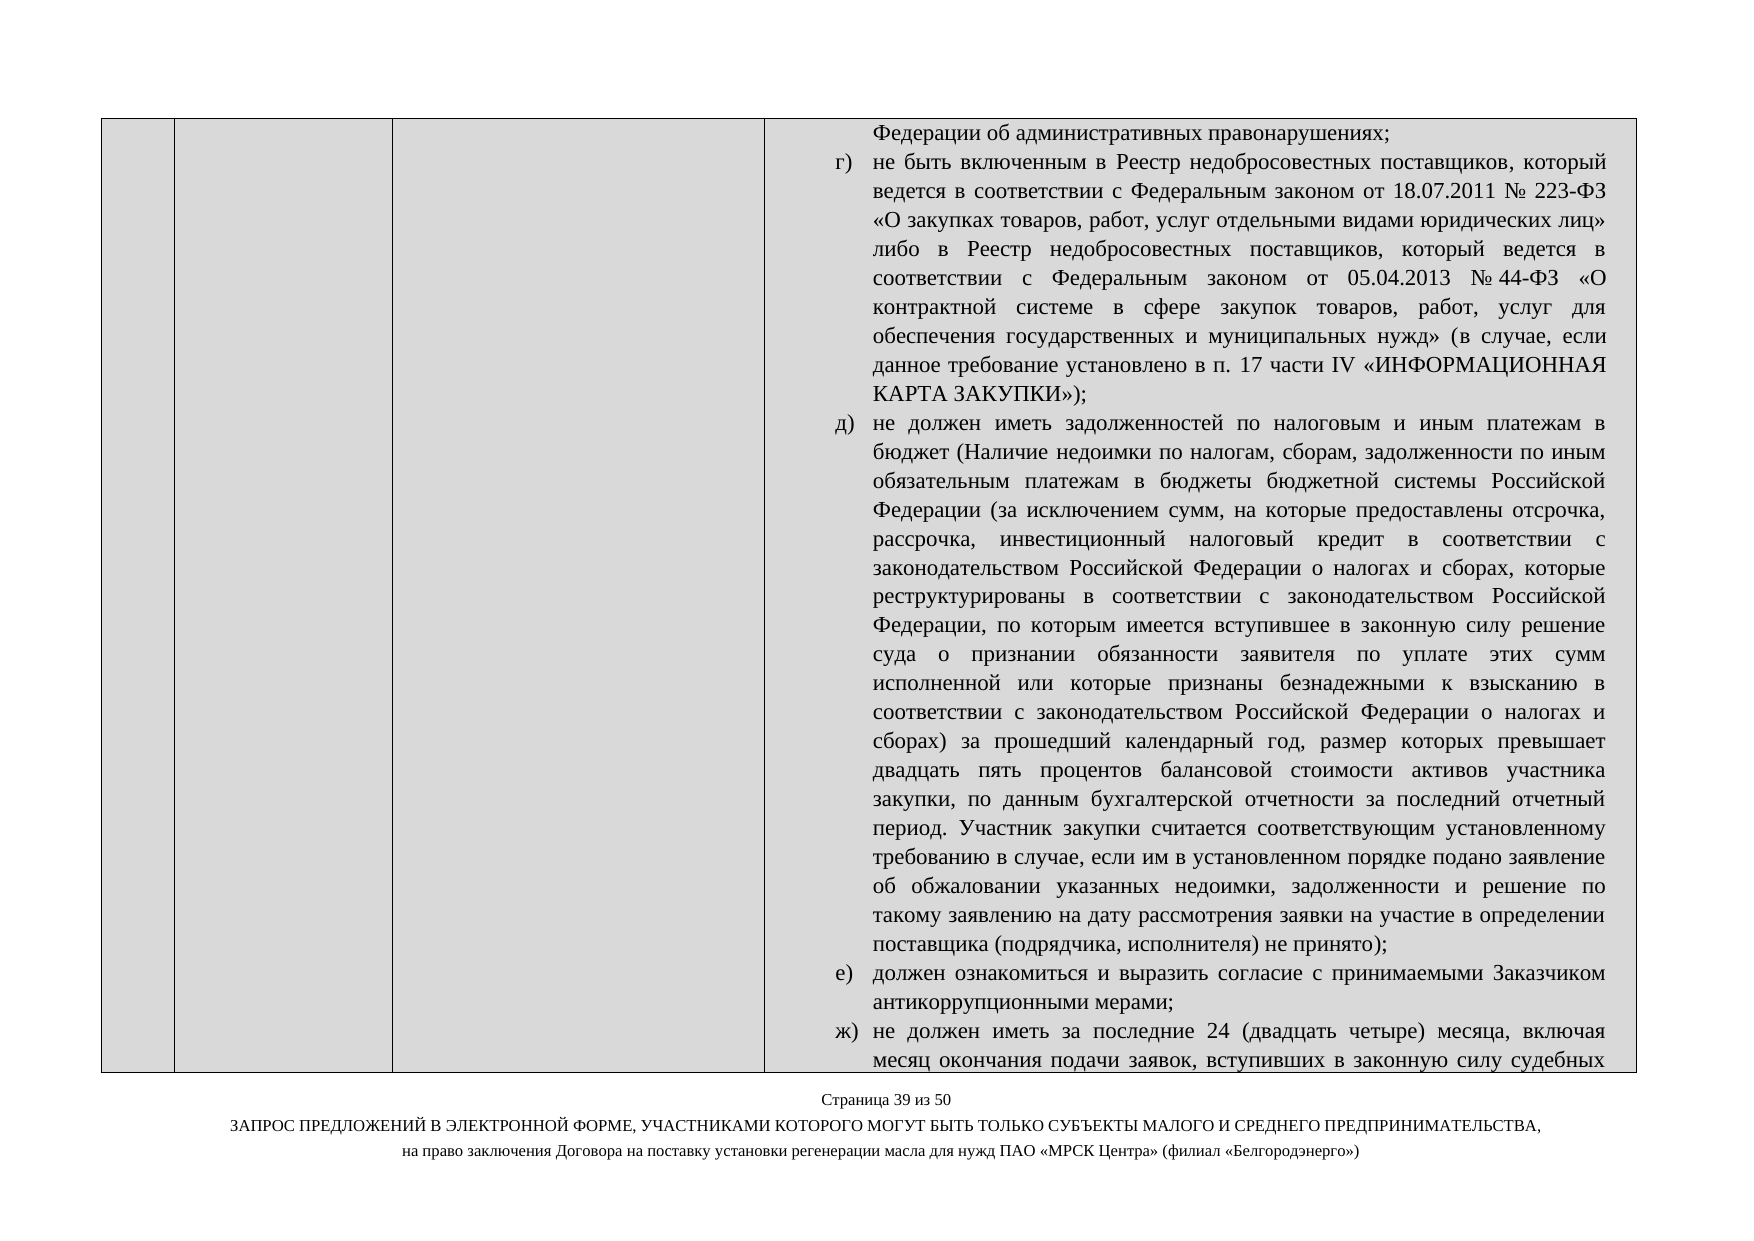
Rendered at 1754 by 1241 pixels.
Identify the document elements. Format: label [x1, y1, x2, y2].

table_cell [102, 119, 174, 1072]
table_cell [393, 119, 764, 1072]
table_cell [175, 119, 392, 1072]
table_cell [765, 119, 1636, 1072]
